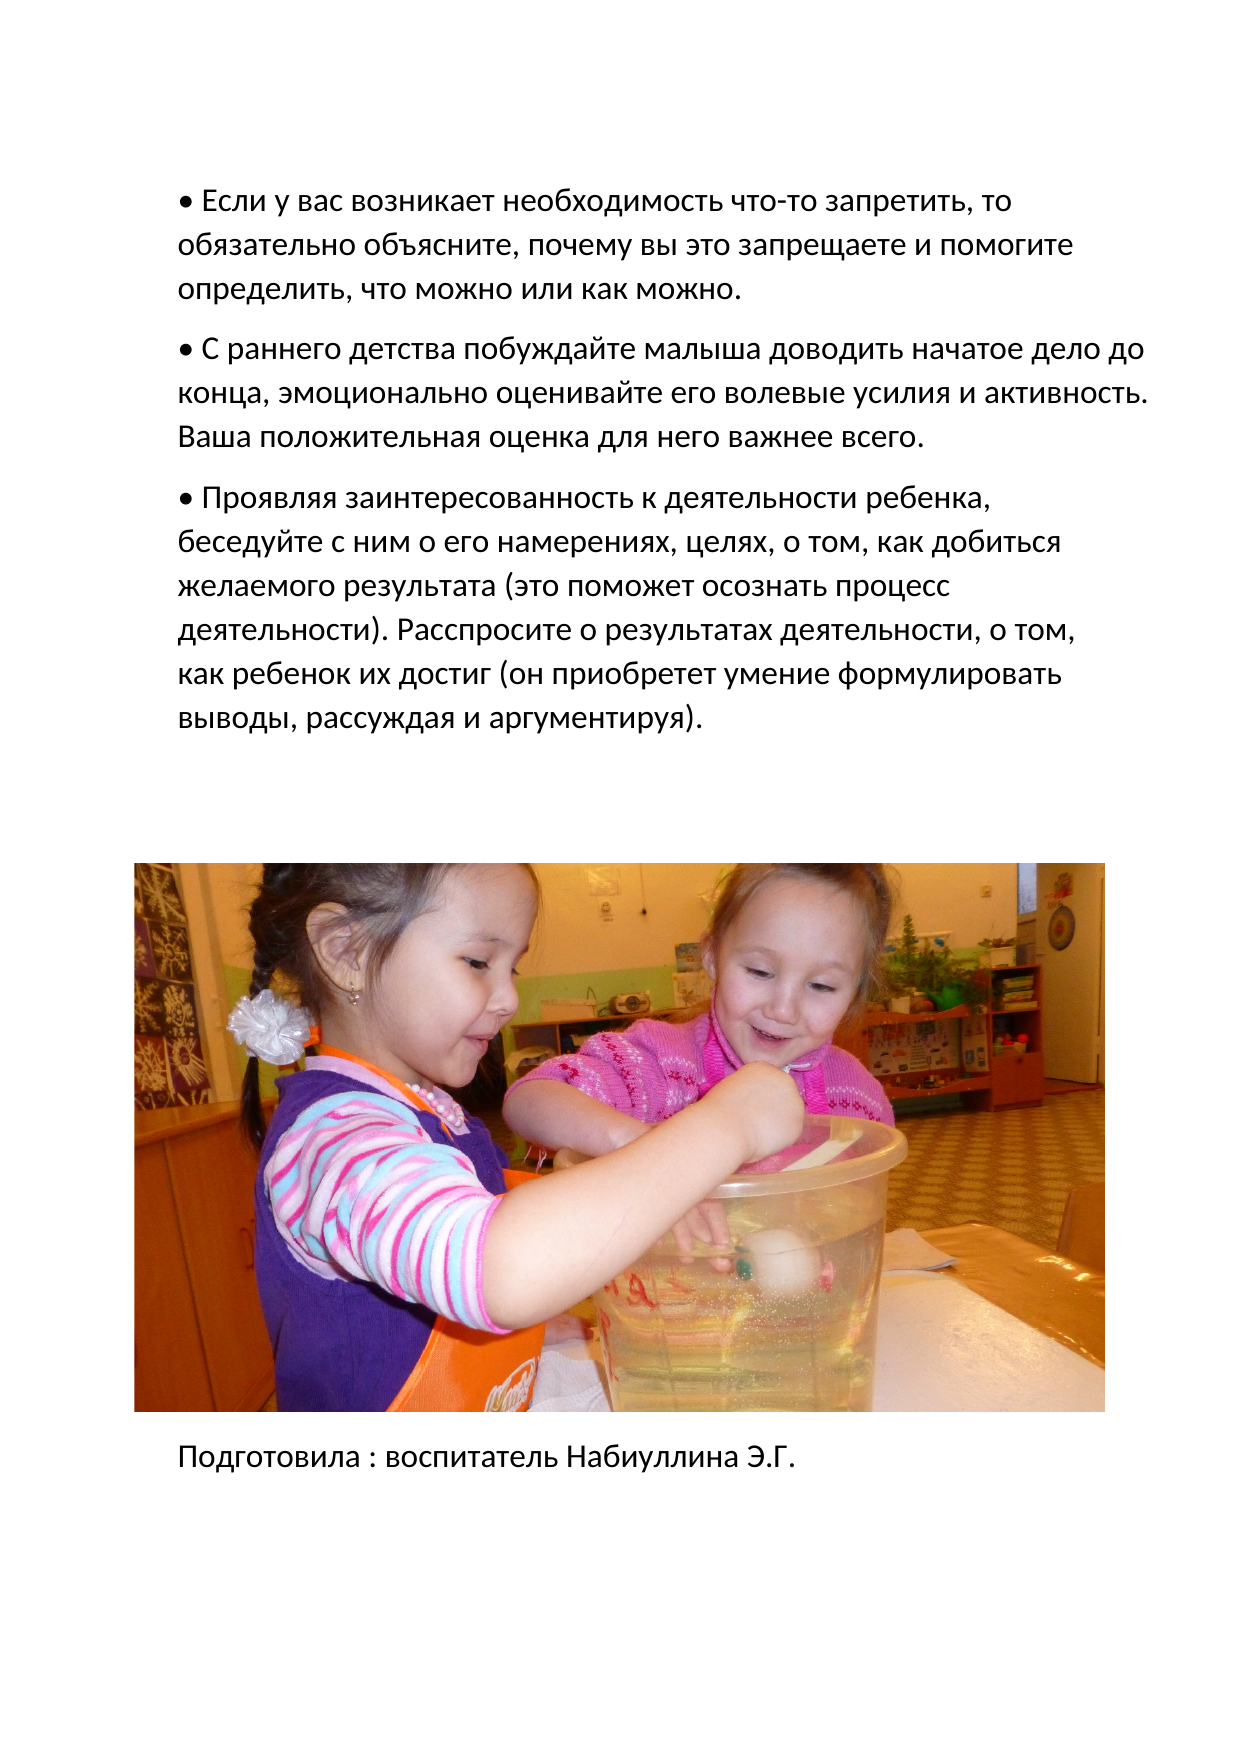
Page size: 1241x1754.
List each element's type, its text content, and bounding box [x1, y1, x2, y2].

text • С раннего детства побуждайте малыша доводить начатое дело до конца, эмоционально оценивайте его волевые усилия и активность. Ваша положительная оценка для него важнее всего. [177, 327, 1152, 456]
text • Если у вас возникает необходимость что-то запретить, то обязательно объясните, почему вы это запрещаете и помогите определить, что можно или как можно. [177, 179, 1152, 307]
text Подготовила : воспитатель Набиуллина Э.Г. [177, 1005, 1152, 1476]
picture [132, 863, 1104, 1411]
text • Проявляя заинтересованность к деятельности ребенка, беседуйте с ним о его намерениях, целях, о том, как добиться желаемого результата (это поможет осознать процесс деятельности). Расспросите о результатах деятельности, о том, как ребенок их достиг (он приобретет умение формулировать выводы, рассуждая и аргументируя). [177, 476, 1152, 736]
